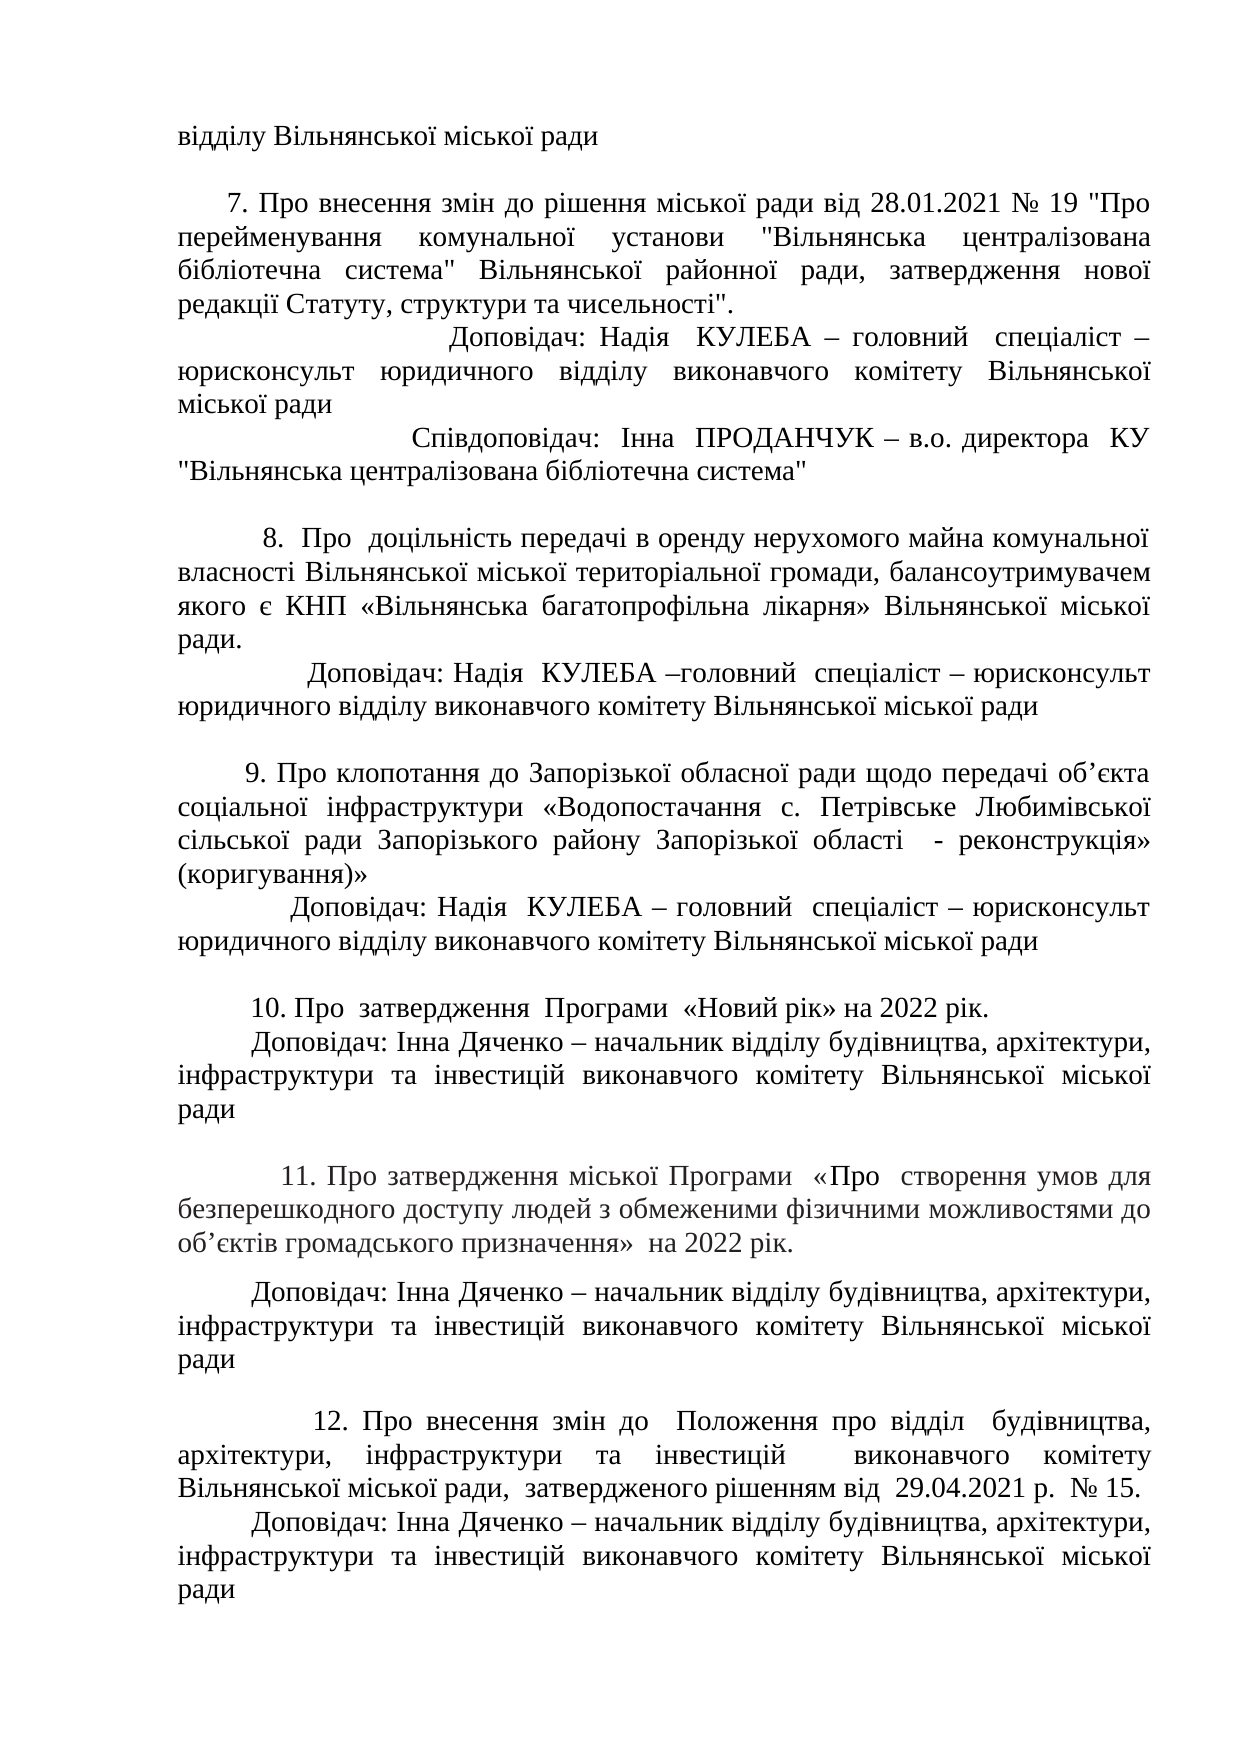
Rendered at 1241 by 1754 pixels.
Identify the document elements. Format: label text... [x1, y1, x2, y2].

text Доповідач: Надія КУЛЕБА – головний спеціаліст – юрисконсульт юридичного відділу виконавчого комітету Вільнянської міської ради [177, 889, 1152, 957]
text Доповідач: Інна Дяченко – начальник відділу будівництва, архітектури, інфраструктури та інвестицій виконавчого комітету Вільнянської міської ради [177, 1024, 1152, 1124]
text Доповідач: Надія КУЛЕБА –головний спеціаліст – юрисконсульт юридичного відділу виконавчого комітету Вільнянської міської ради [177, 655, 1152, 722]
text 12. Про внесення змін до Положення про відділ будівництва, архітектури, інфраструктури та інвестицій виконавчого комітету Вільнянської міської ради, затвердженого рішенням від 29.04.2021 р. № 15. [177, 1403, 1152, 1504]
text Доповідач: Інна Дяченко – начальник відділу будівництва, архітектури, інфраструктури та інвестицій виконавчого комітету Вільнянської міської ради [177, 1274, 1152, 1375]
text Доповідач: Надія КУЛЕБА – головний спеціаліст – юрисконсульт юридичного відділу виконавчого комітету Вільнянської міської ради [177, 319, 1152, 420]
text Доповідач: Інна Дяченко – начальник відділу будівництва, архітектури, інфраструктури та інвестицій виконавчого комітету Вільнянської міської ради [177, 1504, 1152, 1605]
text 11. Про затвердження міської Програми «Про створення умов для безперешкодного доступу людей з обмеженими фізичними можливостями до об’єктів громадського призначення» на 2022 рік. [177, 1158, 1152, 1258]
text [177, 118, 1152, 152]
text Співдоповідач: Інна ПРОДАНЧУК – в.о. директора КУ "Вільнянська централізована бібліотечна система" [177, 420, 1152, 487]
text 8. Про доцільність передачі в оренду нерухомого майна комунальної власності Вільнянської міської територіальної громади, балансоутримувачем якого є КНП «Вільнянська багатопрофільна лікарня» Вільнянської міської ради. [177, 521, 1152, 655]
text 10. Про затвердження Програми «Новий рік» на 2022 рік. [177, 990, 1152, 1024]
text 7. Про внесення змін до рішення міської ради від 28.01.2021 № 19 "Про перейменування комунальної установи "Вільнянська централізована бібліотечна система" Вільнянської районної ради, затвердження нової редакції Статуту, структури та чисельності". [177, 185, 1152, 319]
text 9. Про клопотання до Запорізької обласної ради щодо передачі об’єкта соціальної інфраструктури «Водопостачання с. Петрівське Любимівської сільської ради Запорізького району Запорізької області - реконструкція» (коригування)» [177, 755, 1152, 889]
